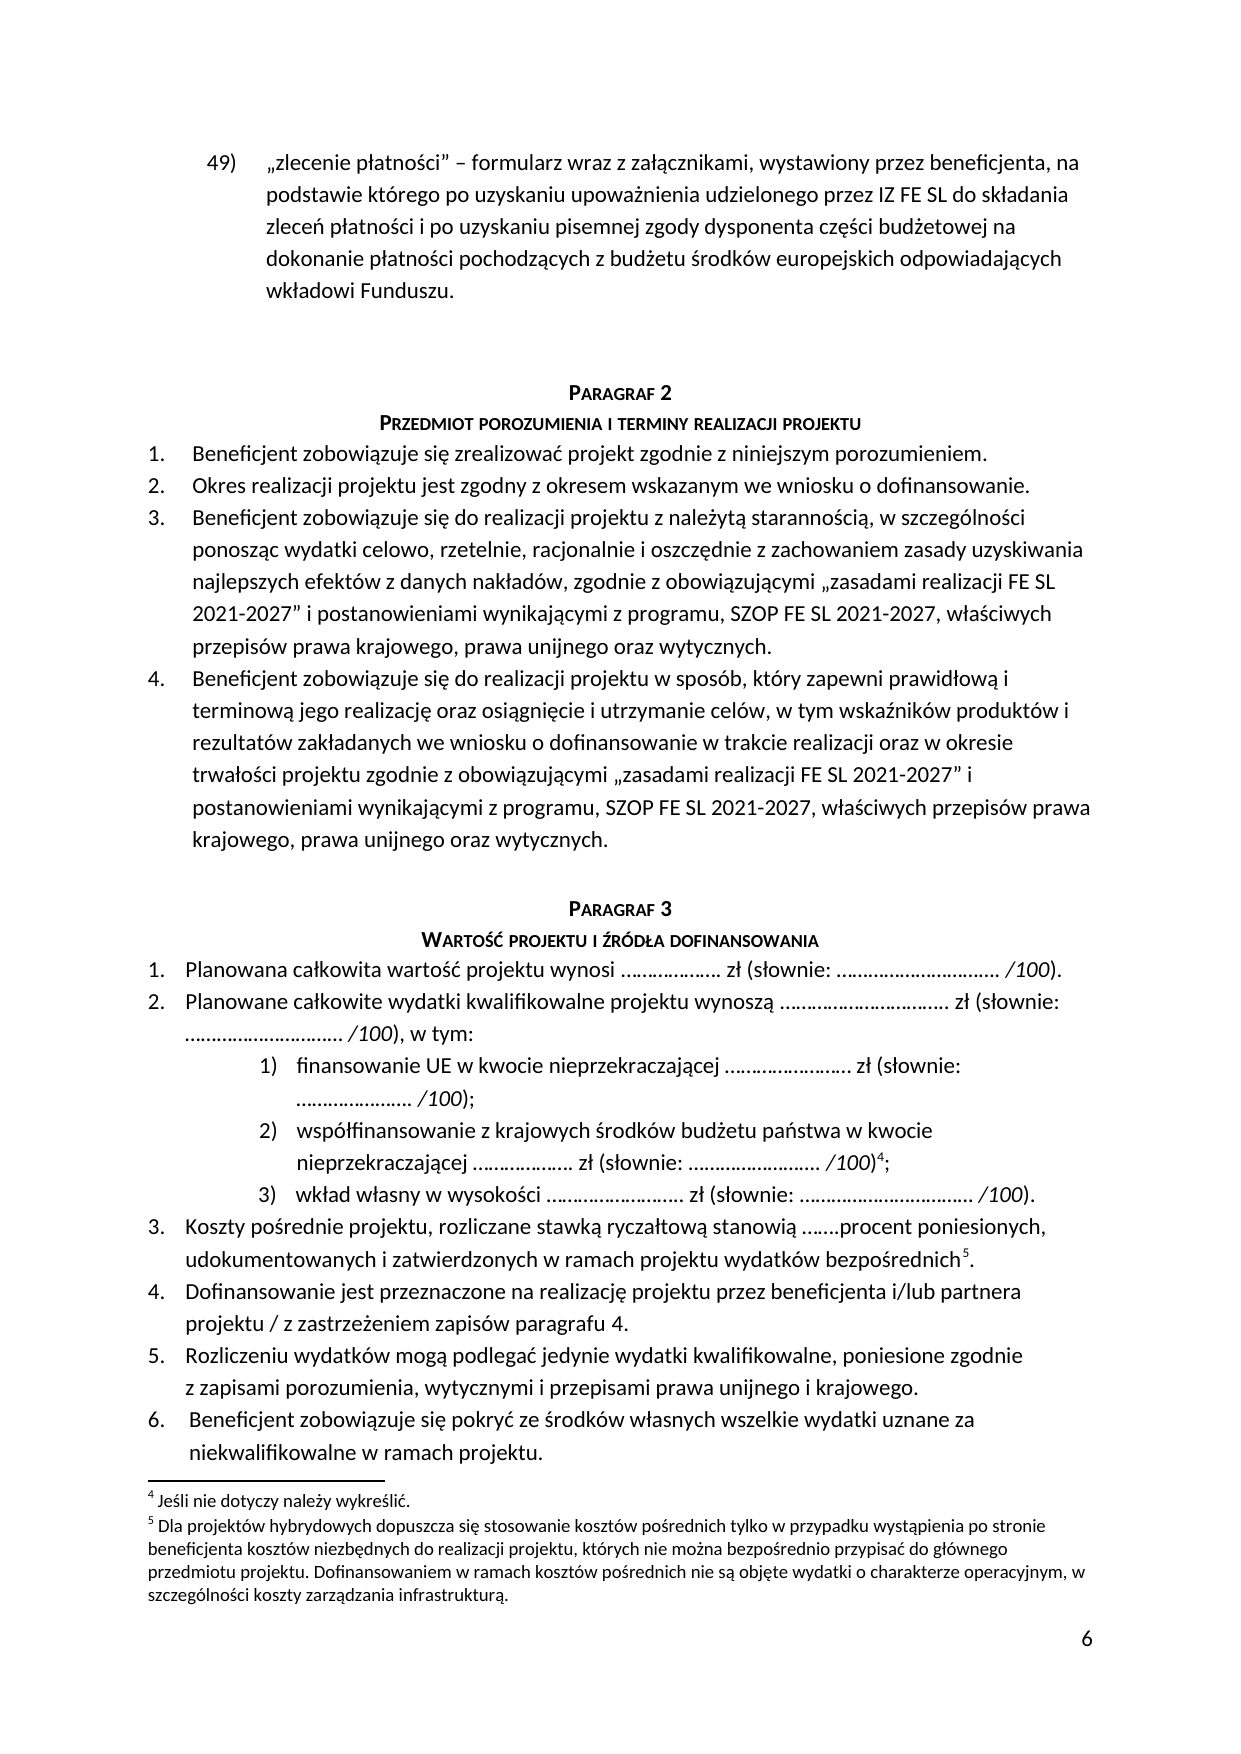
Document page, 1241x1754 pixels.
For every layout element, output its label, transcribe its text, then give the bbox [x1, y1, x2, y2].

list Beneficjent zobowiązuje się do realizacji projektu w sposób, który zapewni prawidłową i terminową jego realizację oraz osiągnięcie i utrzymanie celów, w tym wskaźników produktów i rezultatów zakładanych we wniosku o dofinansowanie w trakcie realizacji oraz w okresie trwałości projektu zgodnie z obowiązującymi „zasadami realizacji FE SL 2021-2027” i postanowieniami wynikającymi z programu, SZOP FE SL 2021-2027, właściwych przepisów prawa krajowego, prawa unijnego oraz wytycznych. [148, 664, 1093, 853]
list Dofinansowanie jest przeznaczone na realizację projektu przez beneficjenta i/lub partnera projektu / z zastrzeżeniem zapisów paragrafu 4. [148, 1277, 1093, 1337]
list Beneficjent zobowiązuje się zrealizować projekt zgodnie z niniejszym porozumieniem. [148, 439, 1093, 467]
list Planowane całkowite wydatki kwalifikowalne projektu wynoszą ………………………….. zł (słownie: ………………………… /100), w tym: [148, 987, 1093, 1047]
list „zlecenie płatności” – formularz wraz z załącznikami, wystawiony przez beneficjenta, na podstawie którego po uzyskaniu upoważnienia udzielonego przez IZ FE SL do składania zleceń płatności i po uzyskaniu pisemnej zgody dysponenta części budżetowej na dokonanie płatności pochodzących z budżetu środków europejskich odpowiadających wkładowi Funduszu. [207, 148, 1093, 304]
list współfinansowanie z krajowych środków budżetu państwa w kwocie nieprzekraczającej ………………. zł (słownie: ……………………. /100); [259, 1116, 1093, 1176]
list Okres realizacji projektu jest zgodny z okresem wskazanym we wniosku o dofinansowanie. [148, 471, 1093, 499]
list Rozliczeniu wydatków mogą podlegać jedynie wydatki kwalifikowalne, poniesione zgodnie z zapisami porozumienia, wytycznymi i przepisami prawa unijnego i krajowego. [148, 1341, 1093, 1401]
list Beneficjent zobowiązuje się pokryć ze środków własnych wszelkie wydatki uznane za niekwalifikowalne w ramach projektu. [148, 1406, 1093, 1466]
list Koszty pośrednie projektu, rozliczane stawką ryczałtową stanowią …….procent poniesionych, udokumentowanych i zatwierdzonych w ramach projektu wydatków bezpośrednich. [148, 1212, 1093, 1273]
list Planowana całkowita wartość projektu wynosi ………………. zł (słownie: …………………………. /100). [148, 955, 1093, 983]
subtitle Paragraf 3 Wartość projektu i źródła dofinansowania [148, 894, 1093, 953]
list wkład własny w wysokości …………………….. zł (słownie: …………………………… /100). [258, 1180, 1093, 1208]
subtitle Paragraf 2 Przedmiot porozumienia i terminy realizacji projektu [148, 378, 1093, 436]
list finansowanie UE w kwocie nieprzekraczającej …………………… zł (słownie: …………………. /100); [259, 1052, 1093, 1112]
list Beneficjent zobowiązuje się do realizacji projektu z należytą starannością, w szczególności ponosząc wydatki celowo, rzetelnie, racjonalnie i oszczędnie z zachowaniem zasady uzyskiwania najlepszych efektów z danych nakładów, zgodnie z obowiązującymi „zasadami realizacji FE SL 2021-2027” i postanowieniami wynikającymi z programu, SZOP FE SL 2021-2027, właściwych przepisów prawa krajowego, prawa unijnego oraz wytycznych. [148, 503, 1093, 660]
